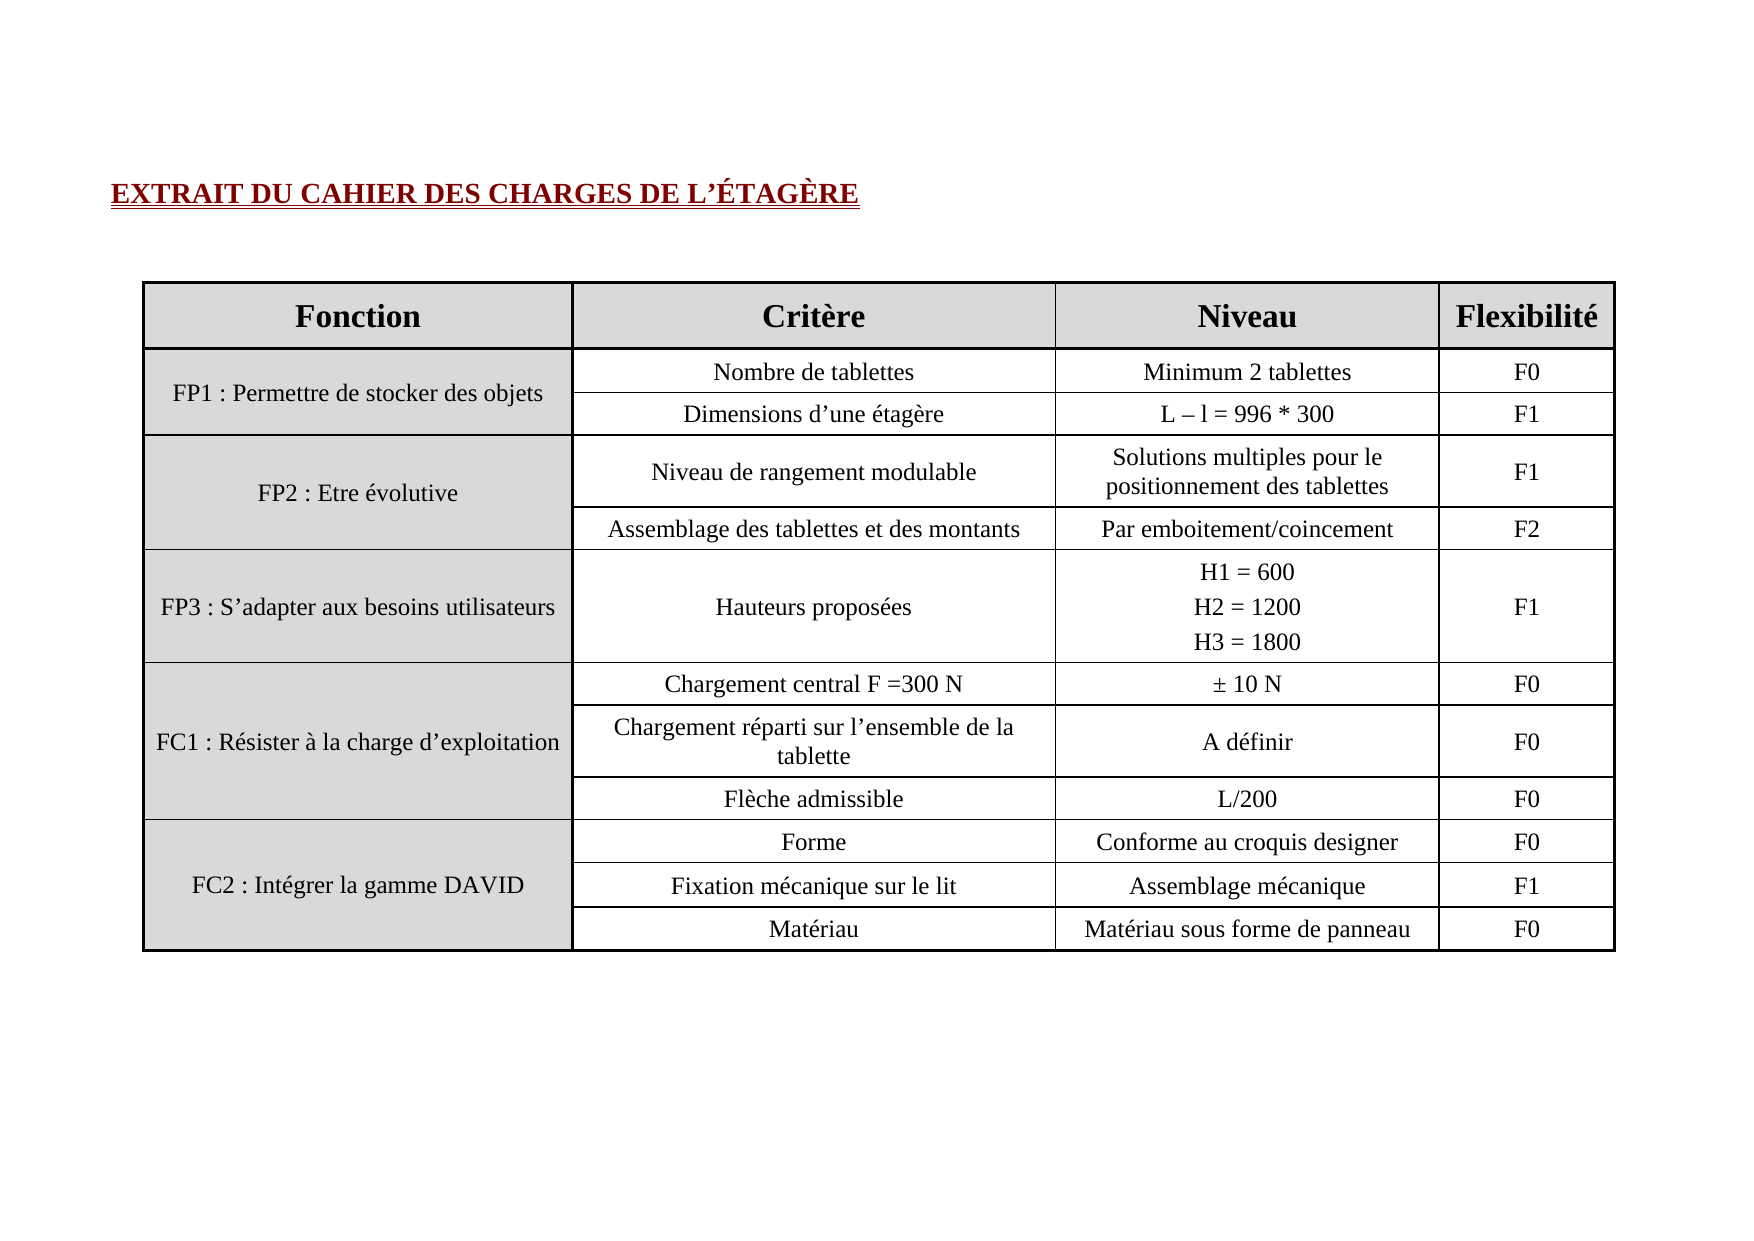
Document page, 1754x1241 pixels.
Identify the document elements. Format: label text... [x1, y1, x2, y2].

table_header Critère [574, 284, 1055, 347]
table_cell L/200 [1056, 778, 1438, 819]
table_cell F2 [1440, 508, 1613, 549]
table_cell F0 [1440, 350, 1613, 392]
table_header Niveau [1056, 284, 1438, 347]
table_cell F1 [1440, 436, 1613, 506]
table_cell Niveau de rangement modulable [574, 436, 1055, 506]
table_cell Minimum 2 tablettes [1056, 350, 1438, 392]
table_cell F1 [1440, 550, 1613, 662]
table_cell F1 [1440, 863, 1613, 906]
table_cell Conforme au croquis designer [1056, 820, 1438, 862]
table_cell L – l = 996 * 300 [1056, 393, 1438, 434]
table_cell F0 [1440, 820, 1613, 862]
table_cell F1 [1440, 393, 1613, 434]
table_cell F0 [1440, 706, 1613, 776]
table_cell Matériau sous forme de panneau [1056, 908, 1438, 949]
table_cell Assemblage des tablettes et des montants [574, 508, 1055, 549]
table_cell ± 10 N [1056, 663, 1438, 704]
table_cell FP3 : S’adapter aux besoins utilisateurs [145, 550, 571, 662]
table_cell Fixation mécanique sur le lit [574, 863, 1055, 906]
table_cell Assemblage mécanique [1056, 863, 1438, 906]
table_cell A définir [1056, 706, 1438, 776]
table_header Flexibilité [1440, 284, 1613, 347]
table_cell Dimensions d’une étagère [574, 393, 1055, 434]
table_cell Forme [574, 820, 1055, 862]
table_cell FC2 : Intégrer la gamme DAVID [145, 820, 571, 949]
table_cell Chargement réparti sur l’ensemble de la tablette [574, 706, 1055, 776]
table_cell FP2 : Etre évolutive [145, 436, 571, 549]
table_cell Flèche admissible [574, 778, 1055, 819]
table_cell F0 [1440, 778, 1613, 819]
table_cell F0 [1440, 663, 1613, 704]
table_cell FC1 : Résister à la charge d’exploitation [145, 663, 571, 819]
table_cell Matériau [574, 908, 1055, 949]
table_cell F0 [1440, 908, 1613, 949]
table_header Fonction [145, 284, 571, 347]
table_cell Solutions multiples pour le positionnement des tablettes [1056, 436, 1438, 506]
table_cell Chargement central F =300 N [574, 663, 1055, 704]
table_cell H1 = 600 H2 = 1200 H3 = 1800 [1056, 550, 1438, 662]
table_cell Hauteurs proposées [574, 550, 1055, 662]
table_cell Par emboitement/coincement [1056, 508, 1438, 549]
table_cell FP1 : Permettre de stocker des objets [145, 350, 571, 434]
subtitle EXTRAIT DU Cahier des charges de l’étagère [111, 176, 1677, 210]
table_cell Nombre de tablettes [574, 350, 1055, 392]
